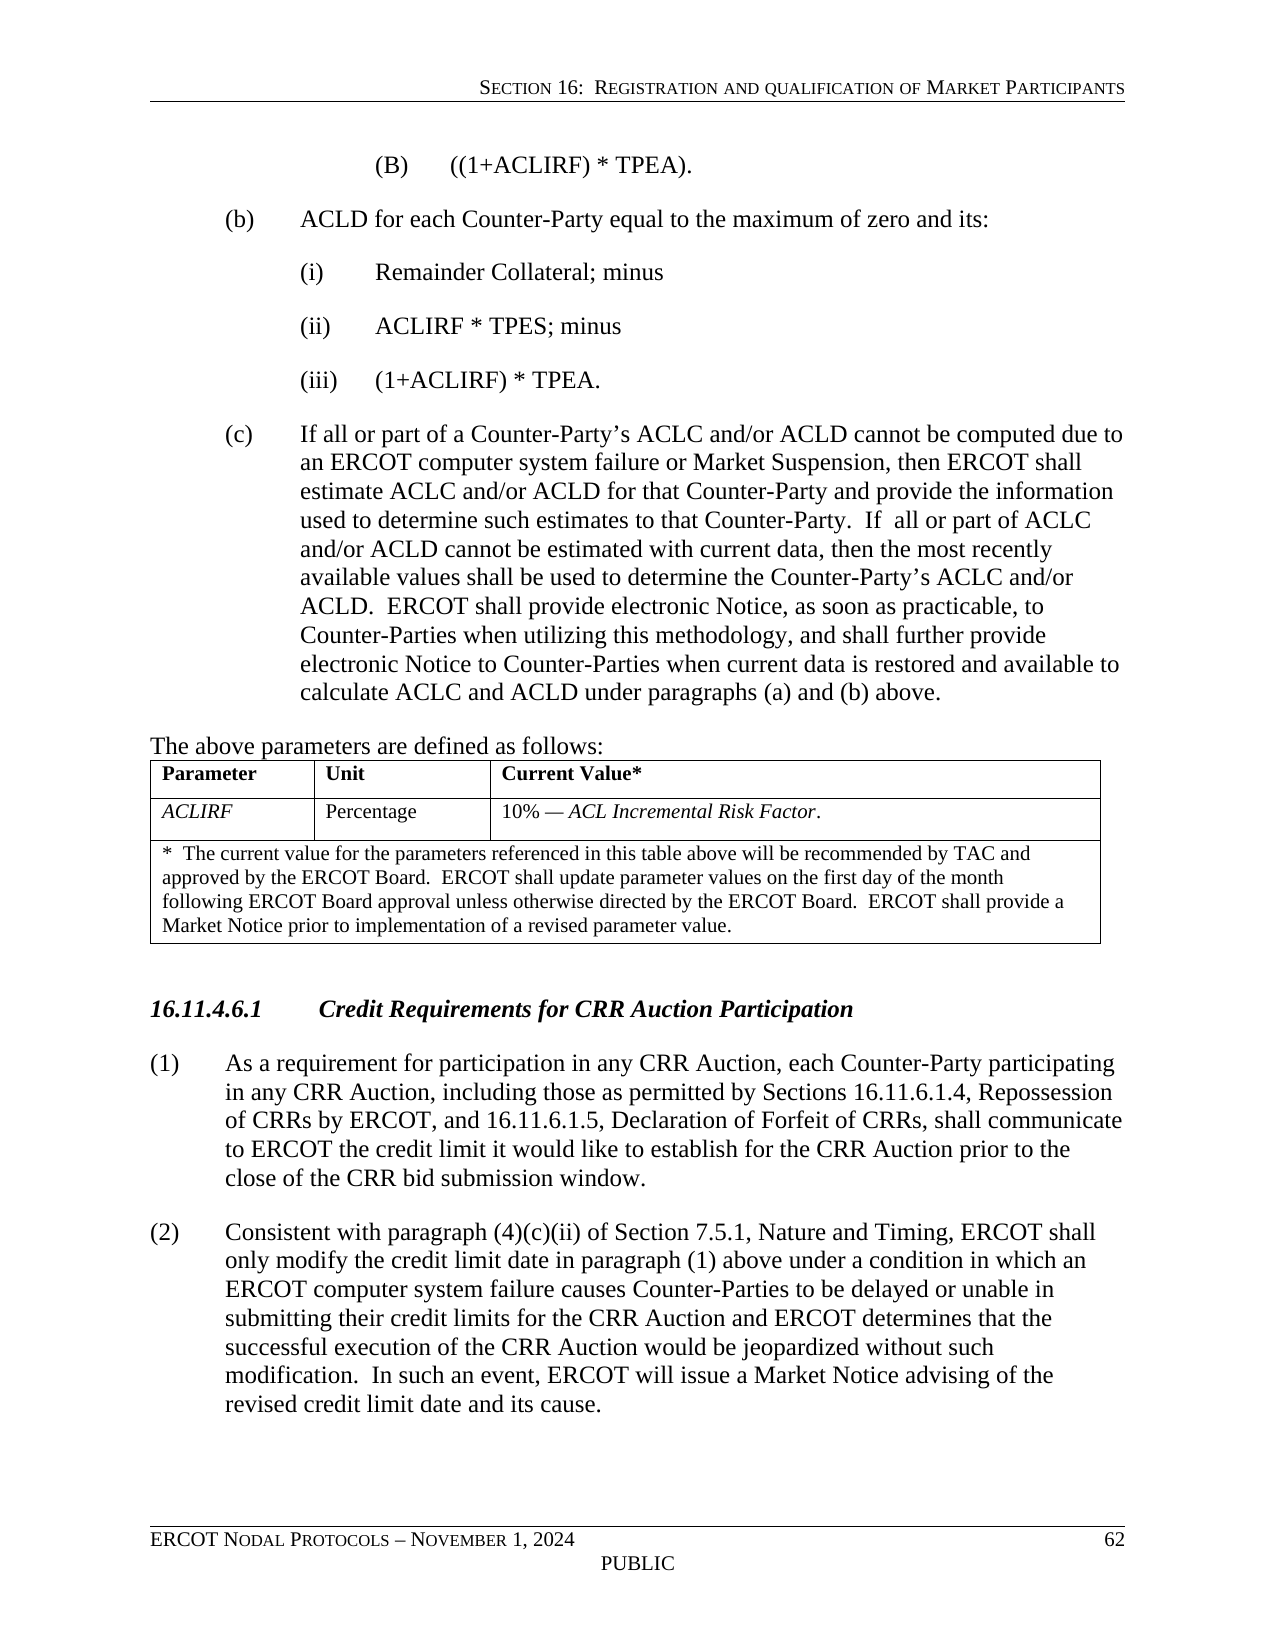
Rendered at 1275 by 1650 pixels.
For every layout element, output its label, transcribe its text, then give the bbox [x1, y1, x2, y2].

text (ii) ACLIRF * TPES; minus [300, 311, 1125, 340]
text The above parameters are defined as follows: [150, 731, 1125, 760]
table_cell * The current value for the parameters referenced in this table above will be recommended by TAC and approved by the ERCOT Board. ERCOT shall update parameter values on the first day of the month following ERCOT Board approval unless otherwise directed by the ERCOT Board. ERCOT shall provide a Market Notice prior to implementation of a revised parameter value. [151, 841, 1100, 943]
table_cell 10% — ACL Incremental Risk Factor. [491, 799, 1100, 840]
text (B) ((1+ACLIRF) * TPEA). [375, 150, 1125, 179]
text (i) Remainder Collateral; minus [300, 257, 1125, 286]
list (1) As a requirement for participation in any CRR Auction, each Counter-Party participating in any CRR Auction, including those as permitted by Sections 16.11.6.1.4, Repossession of CRRs by ERCOT, and 16.11.6.1.5, Declaration of Forfeit of CRRs, shall communicate to ERCOT the credit limit it would like to establish for the CRR Auction prior to the close of the CRR bid submission window. [150, 1048, 1125, 1192]
text (iii) (1+ACLIRF) * TPEA. [300, 365, 1125, 394]
text 16.11.4.6.1 Credit Requirements for CRR Auction Participation [150, 994, 1125, 1023]
table_header Current Value* [491, 761, 1100, 798]
text (b) ACLD for each Counter-Party equal to the maximum of zero and its: [150, 204, 1125, 232]
table_cell ACLIRF [151, 799, 314, 840]
table_header Unit [315, 761, 490, 798]
text (c) If all or part of a Counter-Party’s ACLC and/or ACLD cannot be computed due to an ERCOT computer system failure or Market Suspension, then ERCOT shall estimate ACLC and/or ACLD for that Counter-Party and provide the information used to determine such estimates to that Counter-Party. If all or part of ACLC and/or ACLD cannot be estimated with current data, then the most recently available values shall be used to determine the Counter-Party’s ACLC and/or ACLD. ERCOT shall provide electronic Notice, as soon as practicable, to Counter-Parties when utilizing this methodology, and shall further provide electronic Notice to Counter-Parties when current data is restored and available to calculate ACLC and ACLD under paragraphs (a) and (b) above. [225, 419, 1125, 706]
list (2) Consistent with paragraph (4)(c)(ii) of Section 7.5.1, Nature and Timing, ERCOT shall only modify the credit limit date in paragraph (1) above under a condition in which an ERCOT computer system failure causes Counter-Parties to be delayed or unable in submitting their credit limits for the CRR Auction and ERCOT determines that the successful execution of the CRR Auction would be jeopardized without such modification. In such an event, ERCOT will issue a Market Notice advising of the revised credit limit date and its cause. [150, 1217, 1125, 1418]
table_header Parameter [151, 761, 314, 798]
table_cell Percentage [315, 799, 490, 840]
